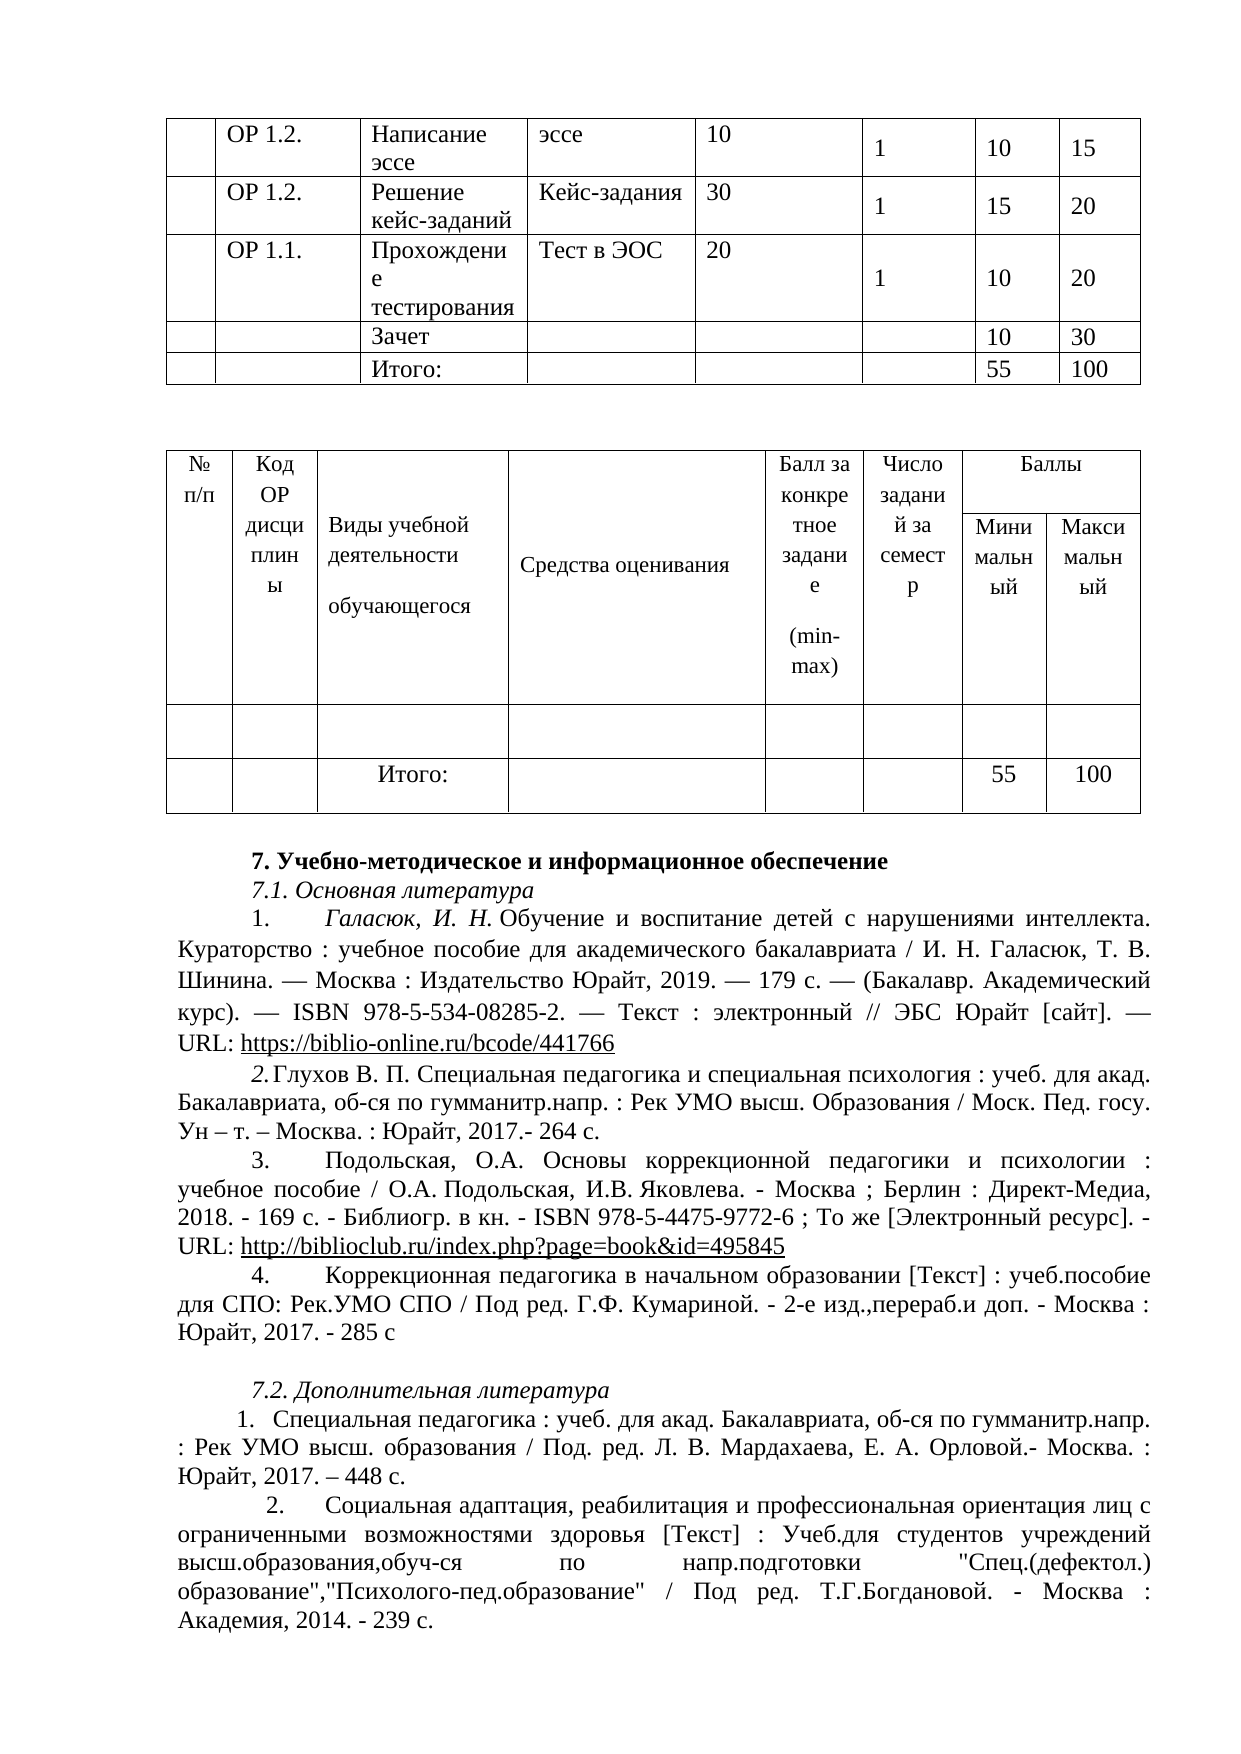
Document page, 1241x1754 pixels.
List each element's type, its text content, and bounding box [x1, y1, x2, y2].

table_header Виды учебной деятельности обучающегося [318, 451, 508, 704]
table_cell эссе [528, 119, 695, 176]
list Галасюк, И. Н. Обучение и воспитание детей с нарушениями интеллекта. Кураторство : учебное пособие для академического бакалавриата / И. Н. Галасюк, Т. В. Шинина. — Москва : Издательство Юрайт, 2019. — 179 с. — (Бакалавр. Академический курс). — ISBN 978-5-534-08285-2. — Текст : электронный // ЭБС Юрайт [сайт]. — URL: https://biblio-online.ru/bcode/441766 [177, 903, 1152, 935]
table_cell [864, 759, 962, 812]
table_cell Максимальный [1047, 514, 1140, 704]
table_cell [863, 353, 975, 383]
table_cell [1047, 705, 1140, 758]
table_cell 55 [963, 759, 1046, 812]
table_cell [167, 235, 215, 321]
table_cell [167, 322, 215, 352]
table_cell Итого: [361, 353, 527, 383]
table_cell [216, 353, 360, 383]
table_cell ОР 1.1. [216, 235, 360, 321]
table_cell 55 [976, 353, 1059, 383]
table_header Баллы [963, 451, 1140, 512]
table_cell 1 [863, 235, 975, 321]
table_cell 10 [976, 235, 1059, 321]
table_cell 20 [1060, 177, 1140, 234]
table_header Код ОР дисциплины [233, 451, 317, 704]
table_cell 15 [1060, 119, 1140, 176]
table_cell [167, 119, 215, 176]
table_cell 100 [1047, 759, 1140, 812]
table_header № п/п [167, 451, 232, 704]
table_cell [766, 705, 863, 758]
text 7. Учебно-методическое и информационное обеспечение [177, 846, 1152, 875]
table_cell Тест в ЭОС [528, 235, 695, 321]
table_cell Решение кейс-заданий [361, 177, 527, 234]
table_cell [696, 322, 862, 352]
text 7.2. Дополнительная литература [177, 1375, 1152, 1404]
table_cell Прохождение тестирования [361, 235, 527, 321]
table_cell [963, 705, 1046, 758]
list Специальная педагогика : учеб. для акад. Бакалавриата, об-ся по гумманитр.напр. : Рек УМО высш. образования / Под. ред. Л. В. Мардахаева, Е. А. Орловой.- Москва. : Юрайт, 2017. – 448 с. [177, 1404, 1152, 1490]
table_cell 1 [863, 177, 975, 234]
table_cell 20 [696, 235, 862, 321]
table_cell [167, 353, 215, 383]
table_cell [509, 705, 765, 758]
table_cell Кейс-задания [528, 177, 695, 234]
table_cell ОР 1.2. [216, 119, 360, 176]
table_cell [167, 759, 232, 812]
list Глухов В. П. Специальная педагогика и специальная психология : учеб. для акад. Бакалавриата, об-ся по гумманитр.напр. : Рек УМО высш. Образования / Моск. Пед. госу. Ун – т. – Москва. : Юрайт, 2017.- 264 с. [177, 1059, 1152, 1145]
table_cell [509, 759, 765, 812]
list Галасюк, И. Н. Обучение и воспитание детей с нарушениями интеллекта. Кураторство : учебное пособие для академического бакалавриата / И. Н. Галасюк, Т. В. Шинина. — Москва : Издательство Юрайт, 2019. — 179 с. — (Бакалавр. Академический курс). — ISBN 978-5-534-08285-2. — Текст : электронный // ЭБС Юрайт [сайт]. — URL: https://biblio-online.ru/bcode/441766 [177, 1025, 1152, 1056]
list Социальная адаптация, реабилитация и профессиональная ориентация лиц с ограниченными возможностями здоровья [Текст] : Учеб.для студентов учреждений высш.образования,обуч-ся по напр.подготовки "Спец.(дефектол.) образование","Психолого-пед.образование" / Под ред. Т.Г.Богдановой. - Москва : Академия, 2014. - 239 с. [177, 1490, 1152, 1634]
list Коррекционная педагогика в начальном образовании [Текст] : учеб.пособие для СПО: Рек.УМО СПО / Под ред. Г.Ф. Кумариной. - 2-е изд.,перераб.и доп. - Москва : Юрайт, 2017. - 285 с [177, 1260, 1152, 1346]
table_cell 15 [976, 177, 1059, 234]
text 7.1. Основная литература [177, 875, 1152, 903]
table_cell 30 [1060, 322, 1140, 352]
table_cell Написание эссе [361, 119, 527, 176]
list Подольская, О.А. Основы коррекционной педагогики и психологии : учебное пособие / О.А. Подольская, И.В. Яковлева. - Москва ; Берлин : Директ-Медиа, 2018. - 169 с. - Библиогр. в кн. - ISBN 978-5-4475-9772-6 ; То же [Электронный ресурс]. - URL: http://biblioclub.ru/index.php?page=book&id=495845 [177, 1145, 1152, 1260]
table_cell Итого: [318, 759, 508, 812]
table_cell 10 [696, 119, 862, 176]
table_header Средства оценивания [509, 451, 765, 704]
table_cell Минимальный [963, 514, 1046, 704]
table_cell 100 [1060, 353, 1140, 383]
table_cell Зачет [361, 322, 527, 352]
table_cell [528, 353, 695, 383]
table_cell 1 [863, 119, 975, 176]
table_cell 20 [1060, 235, 1140, 321]
table_cell [863, 322, 975, 352]
table_header Число заданий за семестр [864, 451, 962, 704]
table_header Балл за конкретное задание (min-max) [766, 451, 863, 704]
table_cell 10 [976, 322, 1059, 352]
table_cell [233, 705, 317, 758]
table_cell [167, 705, 232, 758]
table_cell [766, 759, 863, 812]
table_cell [696, 353, 862, 383]
table_cell [528, 322, 695, 352]
table_cell 30 [696, 177, 862, 234]
table_cell [233, 759, 317, 812]
table_cell [216, 322, 360, 352]
table_cell [318, 705, 508, 758]
table_cell ОР 1.2. [216, 177, 360, 234]
table_cell 10 [976, 119, 1059, 176]
table_cell [167, 177, 215, 234]
table_cell [864, 705, 962, 758]
